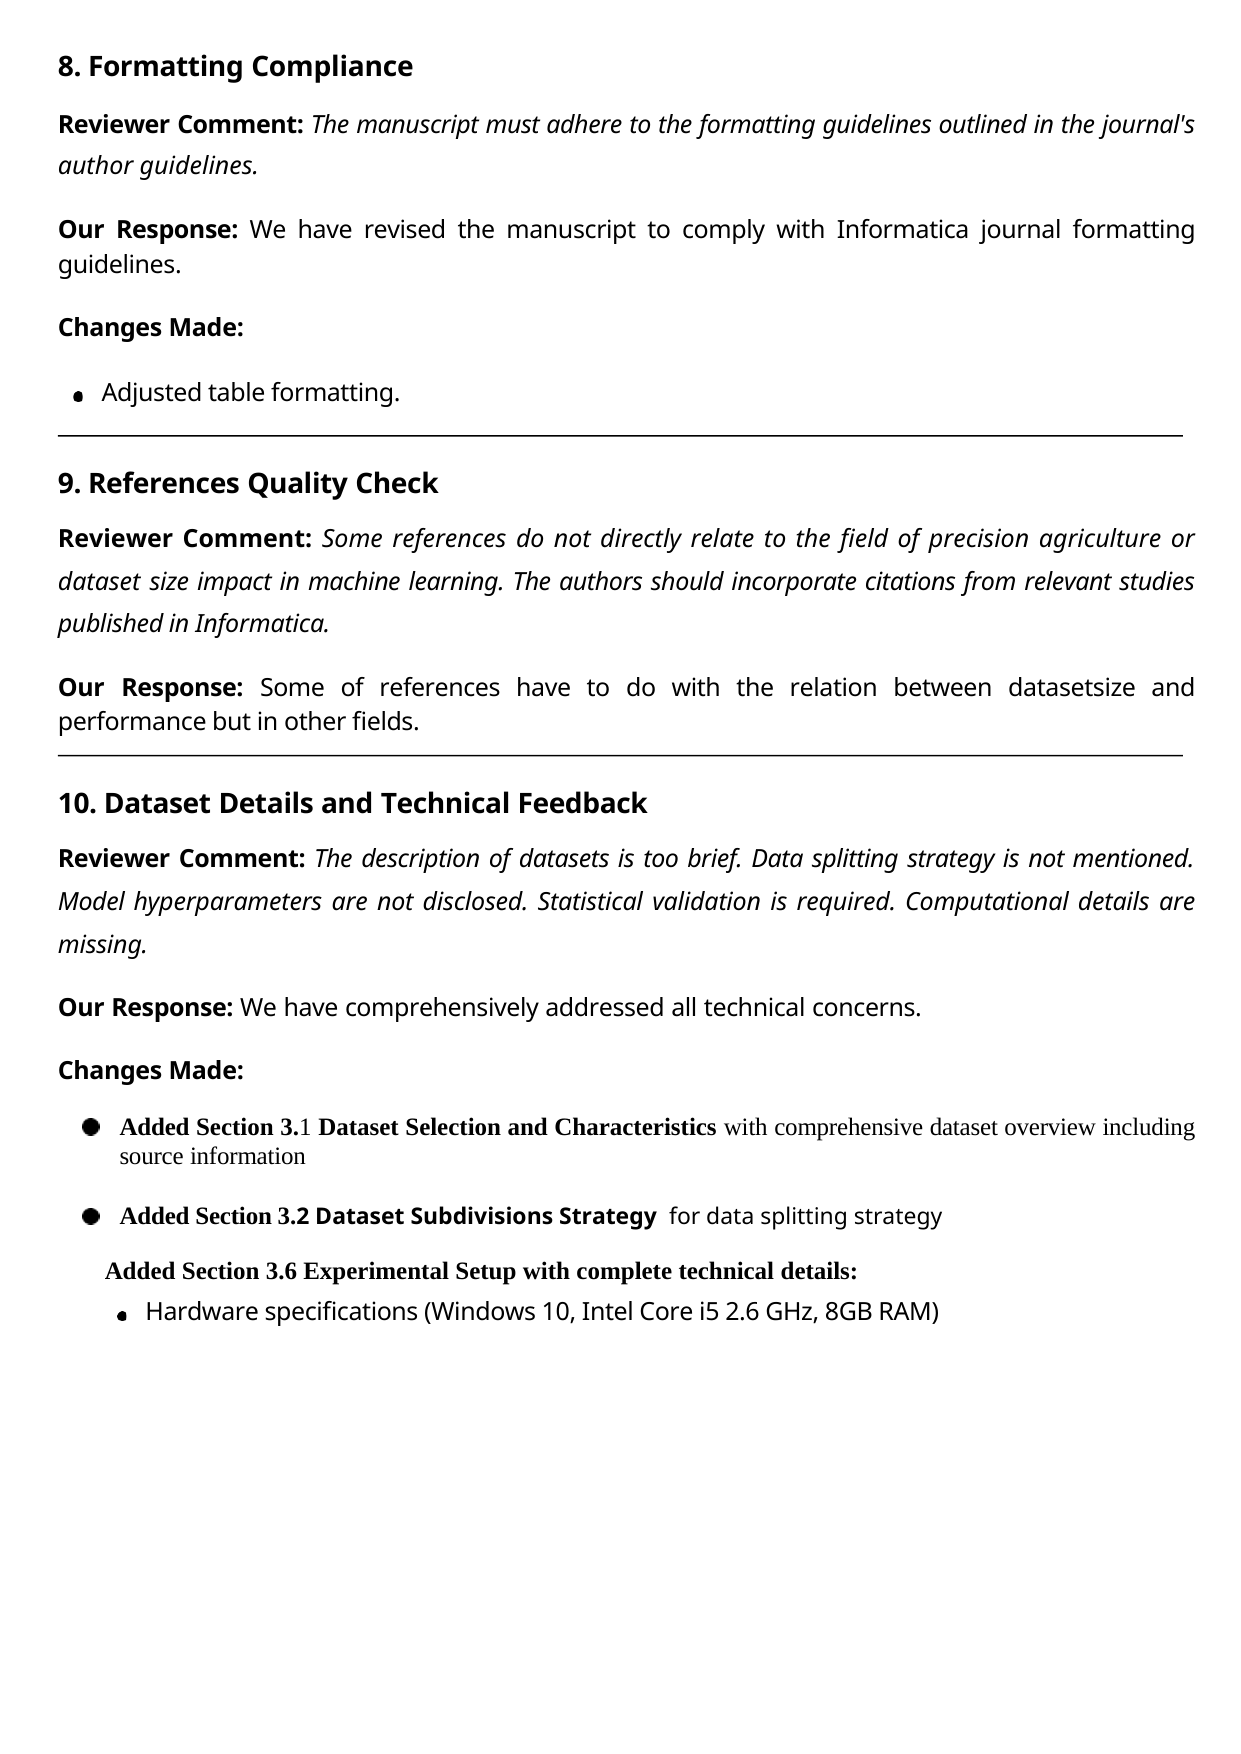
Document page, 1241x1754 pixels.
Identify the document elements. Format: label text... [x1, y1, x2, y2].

title Added Section 3.1 Dataset Selection and Characteristics with comprehensive dataset overview including source information [82, 1112, 1196, 1169]
picture [82, 1208, 100, 1225]
picture [117, 1311, 127, 1321]
text Our Response: We have comprehensively addressed all technical concerns. [58, 990, 1196, 1024]
title Added Section 3.6 Experimental Setup with complete technical details: [104, 1256, 1196, 1285]
text Hardware specifications (Windows 10, Intel Core i5 2.6 GHz, 8GB RAM) [117, 1294, 1196, 1328]
text Adjusted table formatting. [73, 374, 1196, 408]
subtitle Formatting Compliance [58, 46, 1196, 84]
list Added Section 3.2 Dataset Subdivisions Strategy for data splitting strategy [82, 1200, 1196, 1231]
text Reviewer Comment: The manuscript must adhere to the formatting guidelines outlined in the journal's author guidelines. [58, 106, 1196, 182]
text Our Response: We have revised the manuscript to comply with Informatica journal formatting guidelines. [58, 212, 1196, 280]
text Reviewer Comment: Some references do not directly relate to the field of precision agriculture or dataset size impact in machine learning. The authors should incorporate citations from relevant studies published in Informatica. [58, 521, 1196, 640]
picture [82, 1118, 100, 1136]
subtitle Changes Made: [58, 309, 1196, 344]
subtitle Dataset Details and Technical Feedback [58, 783, 1196, 822]
subtitle Changes Made: [58, 1053, 1196, 1087]
subtitle References Quality Check [58, 464, 1196, 502]
picture [73, 391, 83, 402]
text Reviewer Comment: The description of datasets is too brief. Data splitting strategy is not mentioned. Model hyperparameters are not disclosed. Statistical validation is required. Computational details are missing. [58, 841, 1196, 961]
text Our Response: Some of references have to do with the relation between datasetsize and performance but in other fields. [58, 669, 1196, 737]
